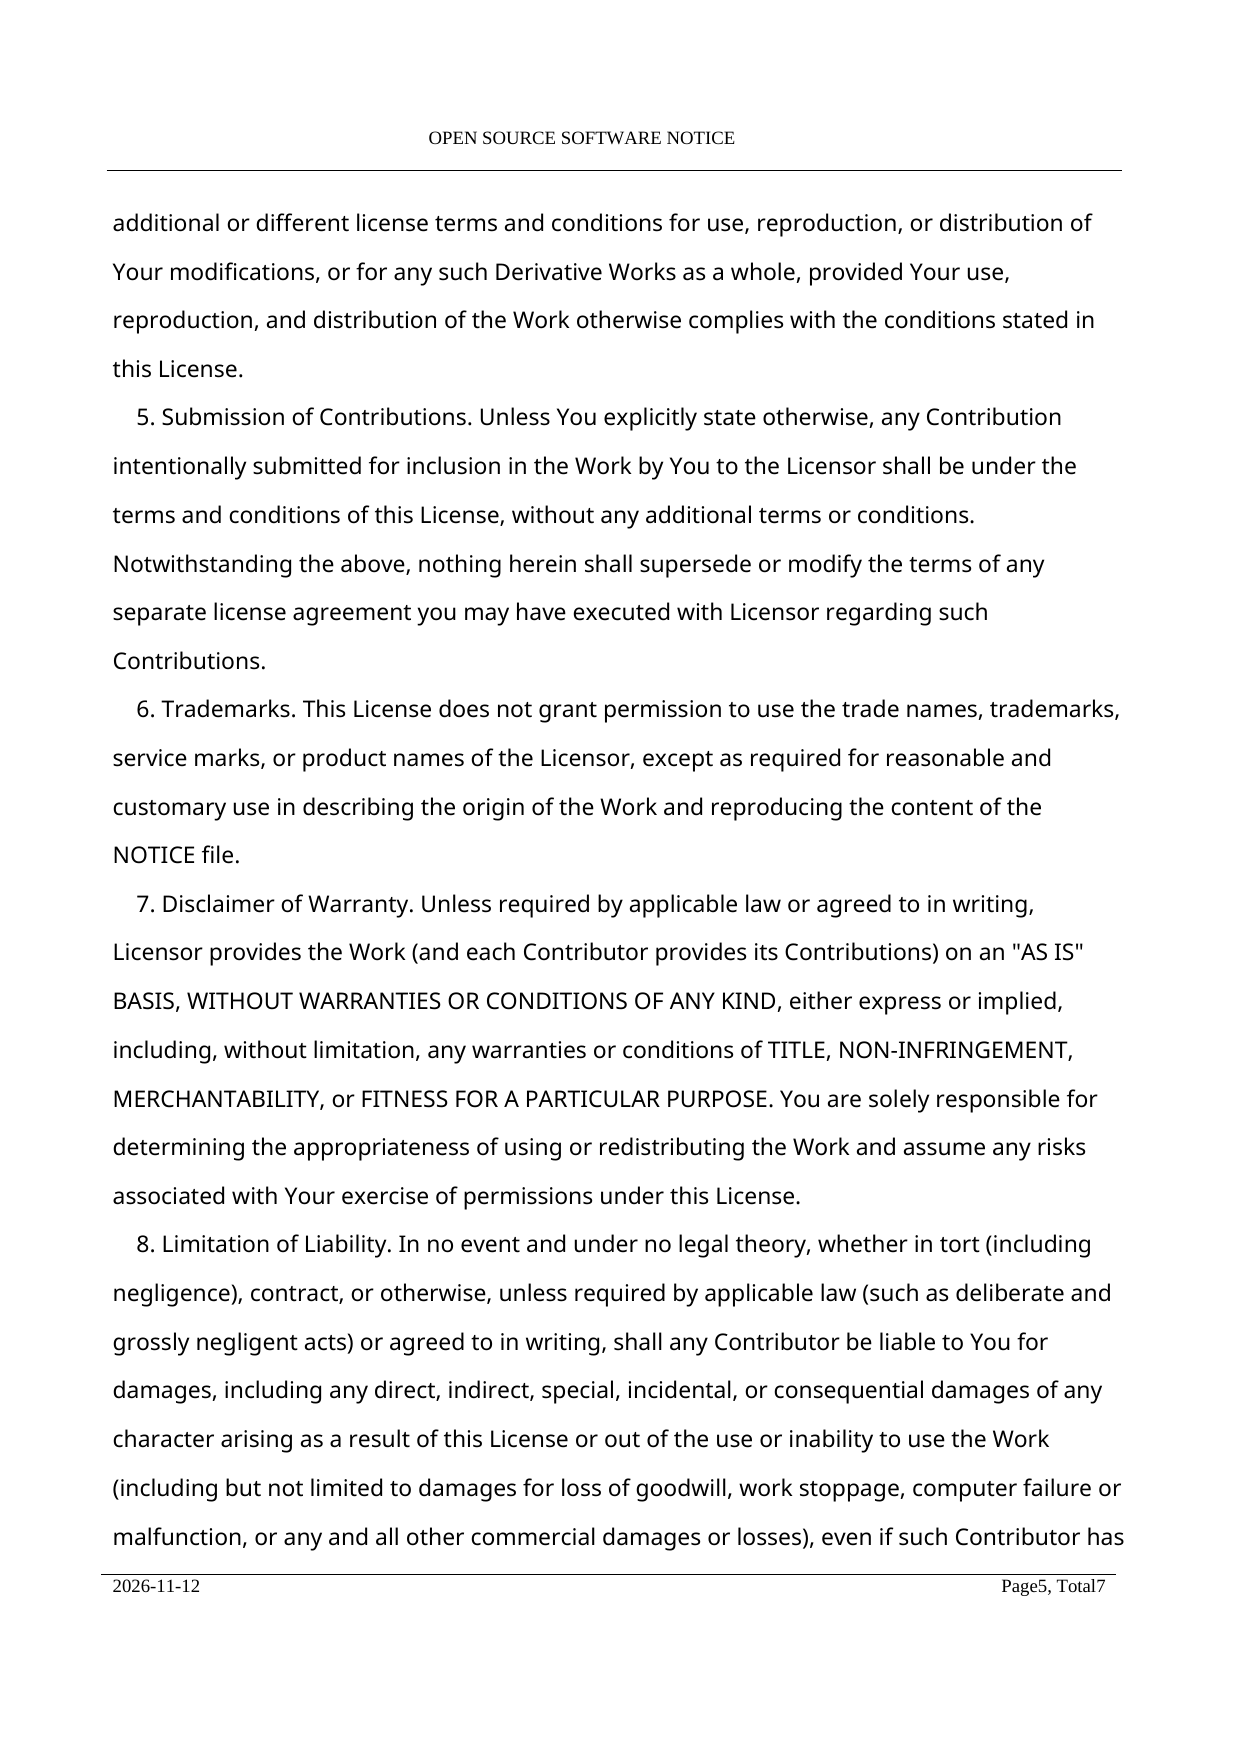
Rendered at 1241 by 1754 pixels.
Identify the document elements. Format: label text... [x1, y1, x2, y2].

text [112, 1228, 1128, 1553]
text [112, 206, 1128, 385]
text 5. Submission of Contributions. Unless You explicitly state otherwise, any Contribution intentionally submitted for inclusion in the Work by You to the Licensor shall be under the terms and conditions of this License, without any additional terms or conditions. Notwithstanding the above, nothing herein shall supersede or modify the terms of any separate license agreement you may have executed with Licensor regarding such Contributions. [112, 401, 1128, 677]
text 7. Disclaimer of Warranty. Unless required by applicable law or agreed to in writing, Licensor provides the Work (and each Contributor provides its Contributions) on an "AS IS" BASIS, WITHOUT WARRANTIES OR CONDITIONS OF ANY KIND, either express or implied, including, without limitation, any warranties or conditions of TITLE, NON-INFRINGEMENT, MERCHANTABILITY, or FITNESS FOR A PARTICULAR PURPOSE. You are solely responsible for determining the appropriateness of using or redistributing the Work and assume any risks associated with Your exercise of permissions under this License. [112, 887, 1128, 1212]
text 6. Trademarks. This License does not grant permission to use the trade names, trademarks, service marks, or product names of the Licensor, except as required for reasonable and customary use in describing the origin of the Work and reproducing the content of the NOTICE file. [112, 693, 1128, 871]
